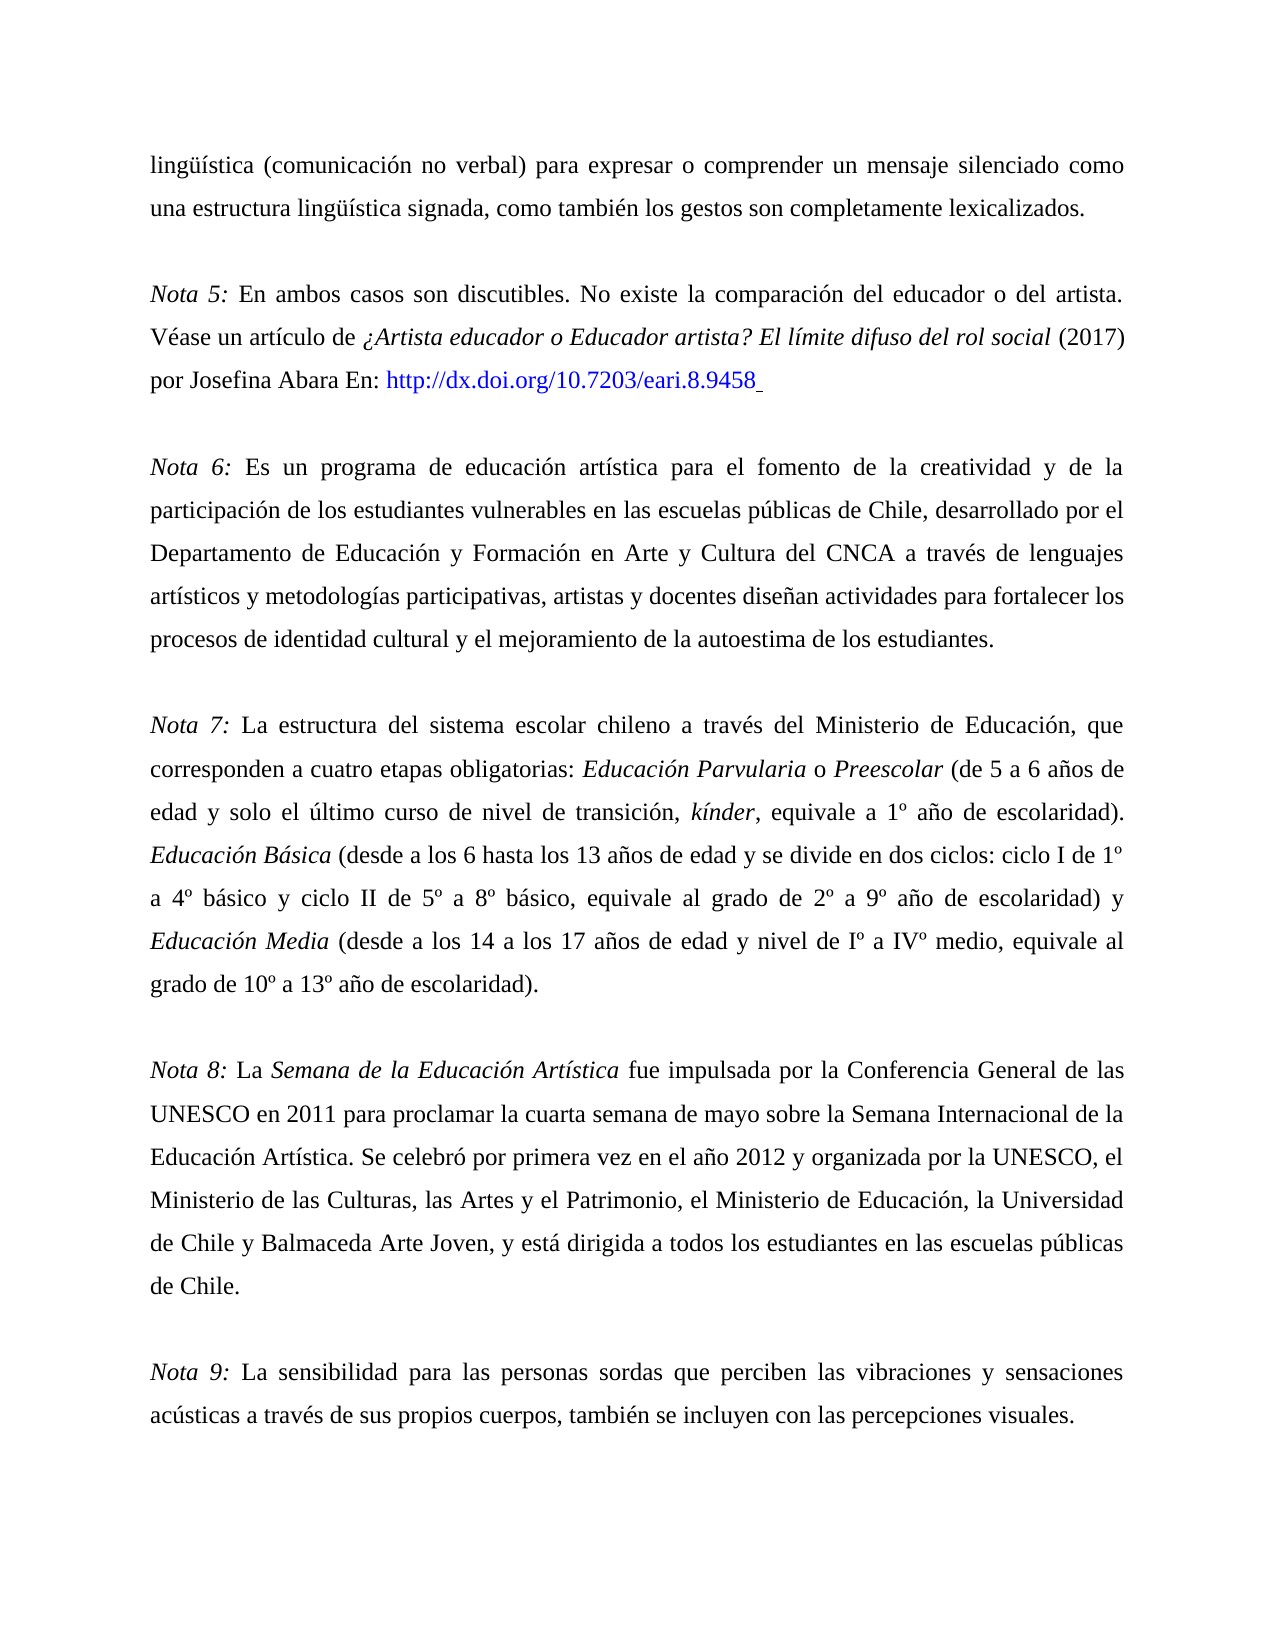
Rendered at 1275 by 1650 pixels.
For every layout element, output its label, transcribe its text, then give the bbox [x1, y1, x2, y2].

text Nota 5: En ambos casos son discutibles. No existe la comparación del educador o del artista. Véase un artículo de ¿Artista educador o Educador artista? El límite difuso del rol social (2017) por Josefina Abara En: http://dx.doi.org/10.7203/eari.8.9458 [150, 279, 1125, 394]
text Nota 9: La sensibilidad para las personas sordas que perciben las vibraciones y sensaciones acústicas a través de sus propios cuerpos, también se incluyen con las percepciones visuales. [150, 1357, 1125, 1429]
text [150, 150, 1125, 222]
text Nota 8: La Semana de la Educación Artística fue impulsada por la Conferencia General de las UNESCO en 2011 para proclamar la cuarta semana de mayo sobre la Semana Internacional de la Educación Artística. Se celebró por primera vez en el año 2012 y organizada por la UNESCO, el Ministerio de las Culturas, las Artes y el Patrimonio, el Ministerio de Educación, la Universidad de Chile y Balmaceda Arte Joven, y está dirigida a todos los estudiantes en las escuelas públicas de Chile. [150, 1056, 1125, 1300]
text Nota 6: Es un programa de educación artística para el fomento de la creatividad y de la participación de los estudiantes vulnerables en las escuelas públicas de Chile, desarrollado por el Departamento de Educación y Formación en Arte y Cultura del CNCA a través de lenguajes artísticos y metodologías participativas, artistas y docentes diseñan actividades para fortalecer los procesos de identidad cultural y el mejoramiento de la autoestima de los estudiantes. [150, 452, 1125, 653]
text Nota 7: La estructura del sistema escolar chileno a través del Ministerio de Educación, que corresponden a cuatro etapas obligatorias: Educación Parvularia o Preescolar (de 5 a 6 años de edad y solo el último curso de nivel de transición, kínder, equivale a 1º año de escolaridad). Educación Básica (desde a los 6 hasta los 13 años de edad y se divide en dos ciclos: ciclo I de 1º a 4º básico y ciclo II de 5º a 8º básico, equivale al grado de 2º a 9º año de escolaridad) y Educación Media (desde a los 14 a los 17 años de edad y nivel de Iº a IVº medio, equivale al grado de 10º a 13º año de escolaridad). [150, 711, 1125, 998]
